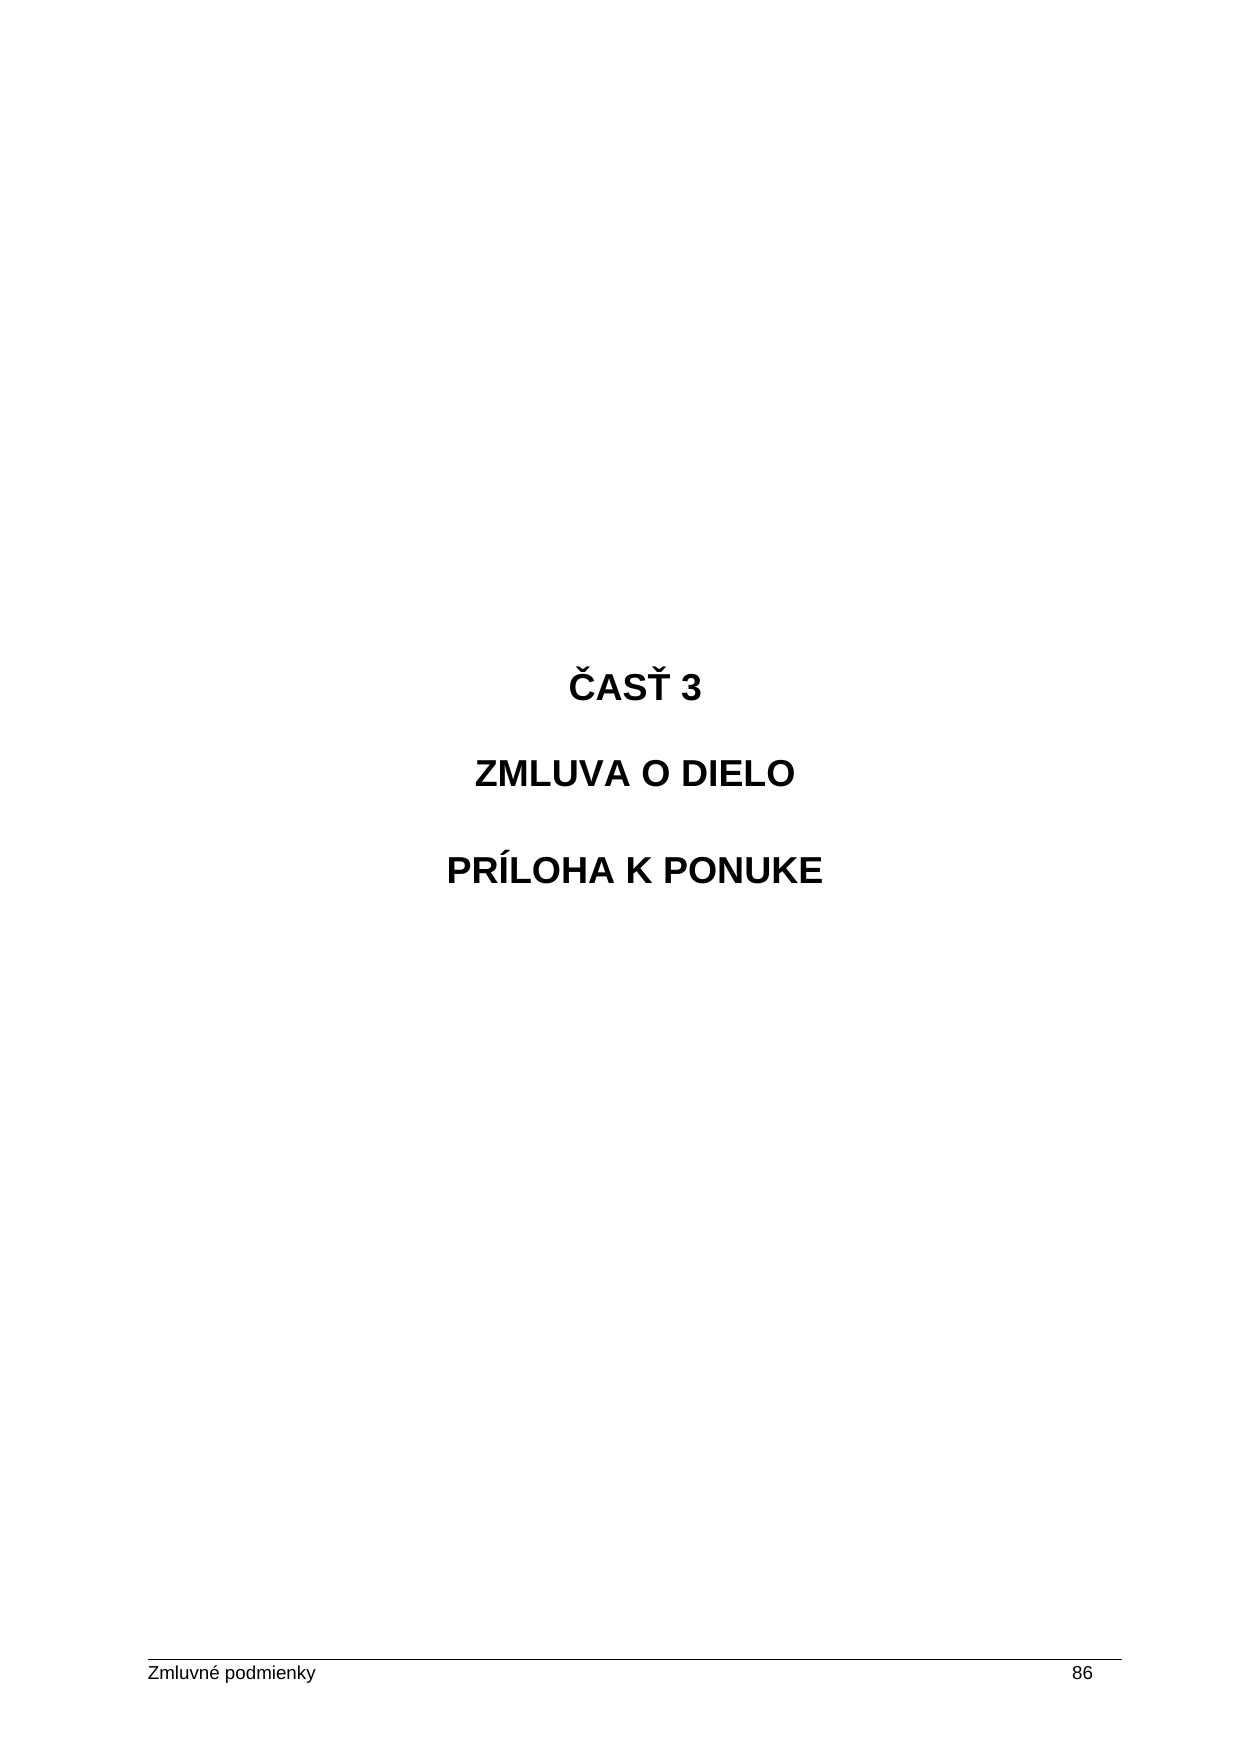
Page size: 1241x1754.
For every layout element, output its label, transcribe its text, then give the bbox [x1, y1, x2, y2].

text PrílohA k ponuke [148, 849, 1122, 892]
text ZMLUVA O DIELO [148, 751, 1122, 794]
text časť 3 [148, 665, 1122, 708]
